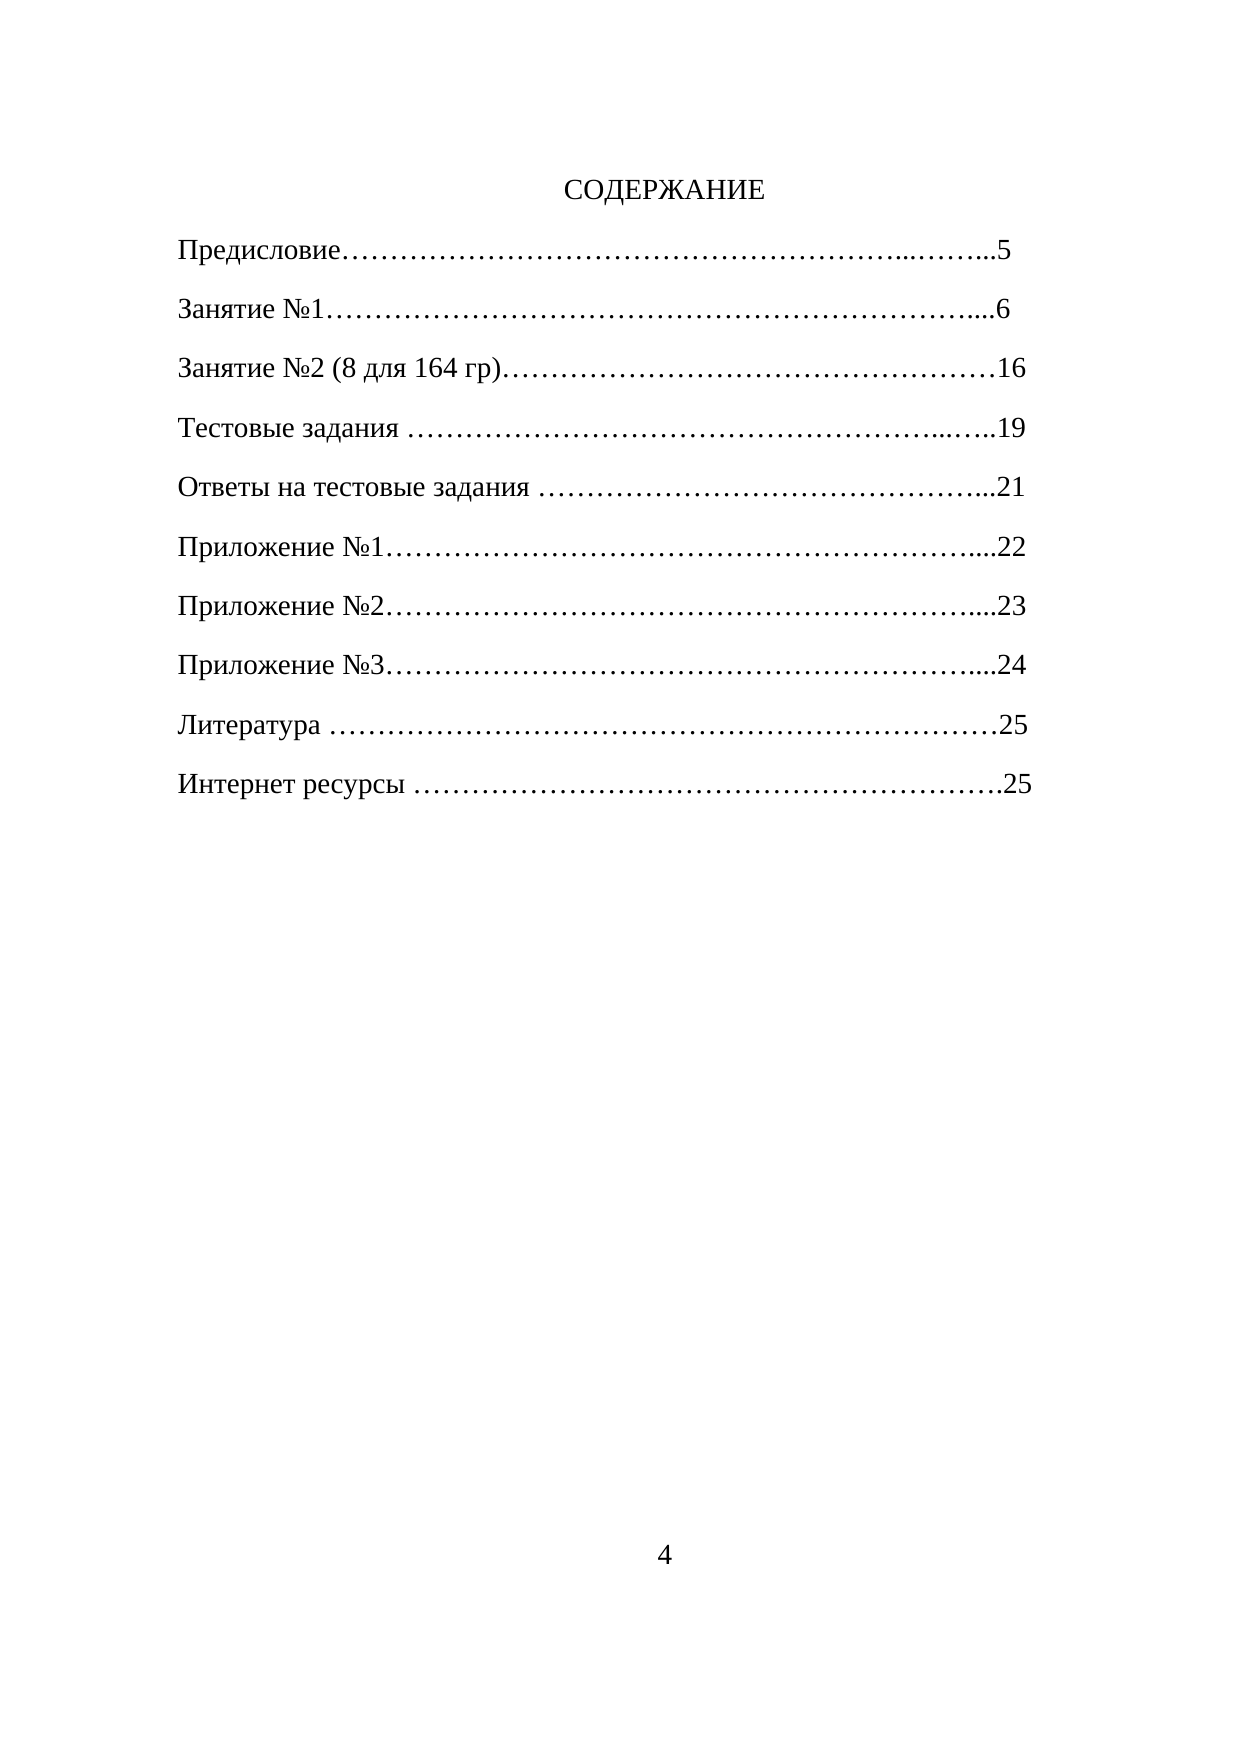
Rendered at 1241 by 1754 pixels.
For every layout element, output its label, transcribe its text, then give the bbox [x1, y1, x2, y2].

text Предисловие…………………………………………………...……...5 [177, 232, 1152, 265]
text Приложение №1……………………………………………………....22 [177, 529, 1152, 562]
text СОДЕРЖАНИЕ [177, 172, 1152, 206]
text Интернет ресурсы …………………………………………………….25 [177, 766, 1152, 800]
text Литература ……………………………………………………………25 [177, 707, 1152, 740]
text Приложение №2……………………………………………………....23 [177, 588, 1152, 622]
text Приложение №3……………………………………………………....24 [177, 647, 1152, 681]
text Занятие №1…………………………………………………………....6 [177, 291, 1152, 325]
text Занятие №2 (8 для 164 гр)……………………………………………16 [177, 351, 1152, 384]
text 4 [177, 1537, 1152, 1571]
text Тестовые задания ………………………………………………...…..19 [177, 410, 1152, 443]
text Ответы на тестовые задания ………………………………………...21 [177, 469, 1152, 503]
